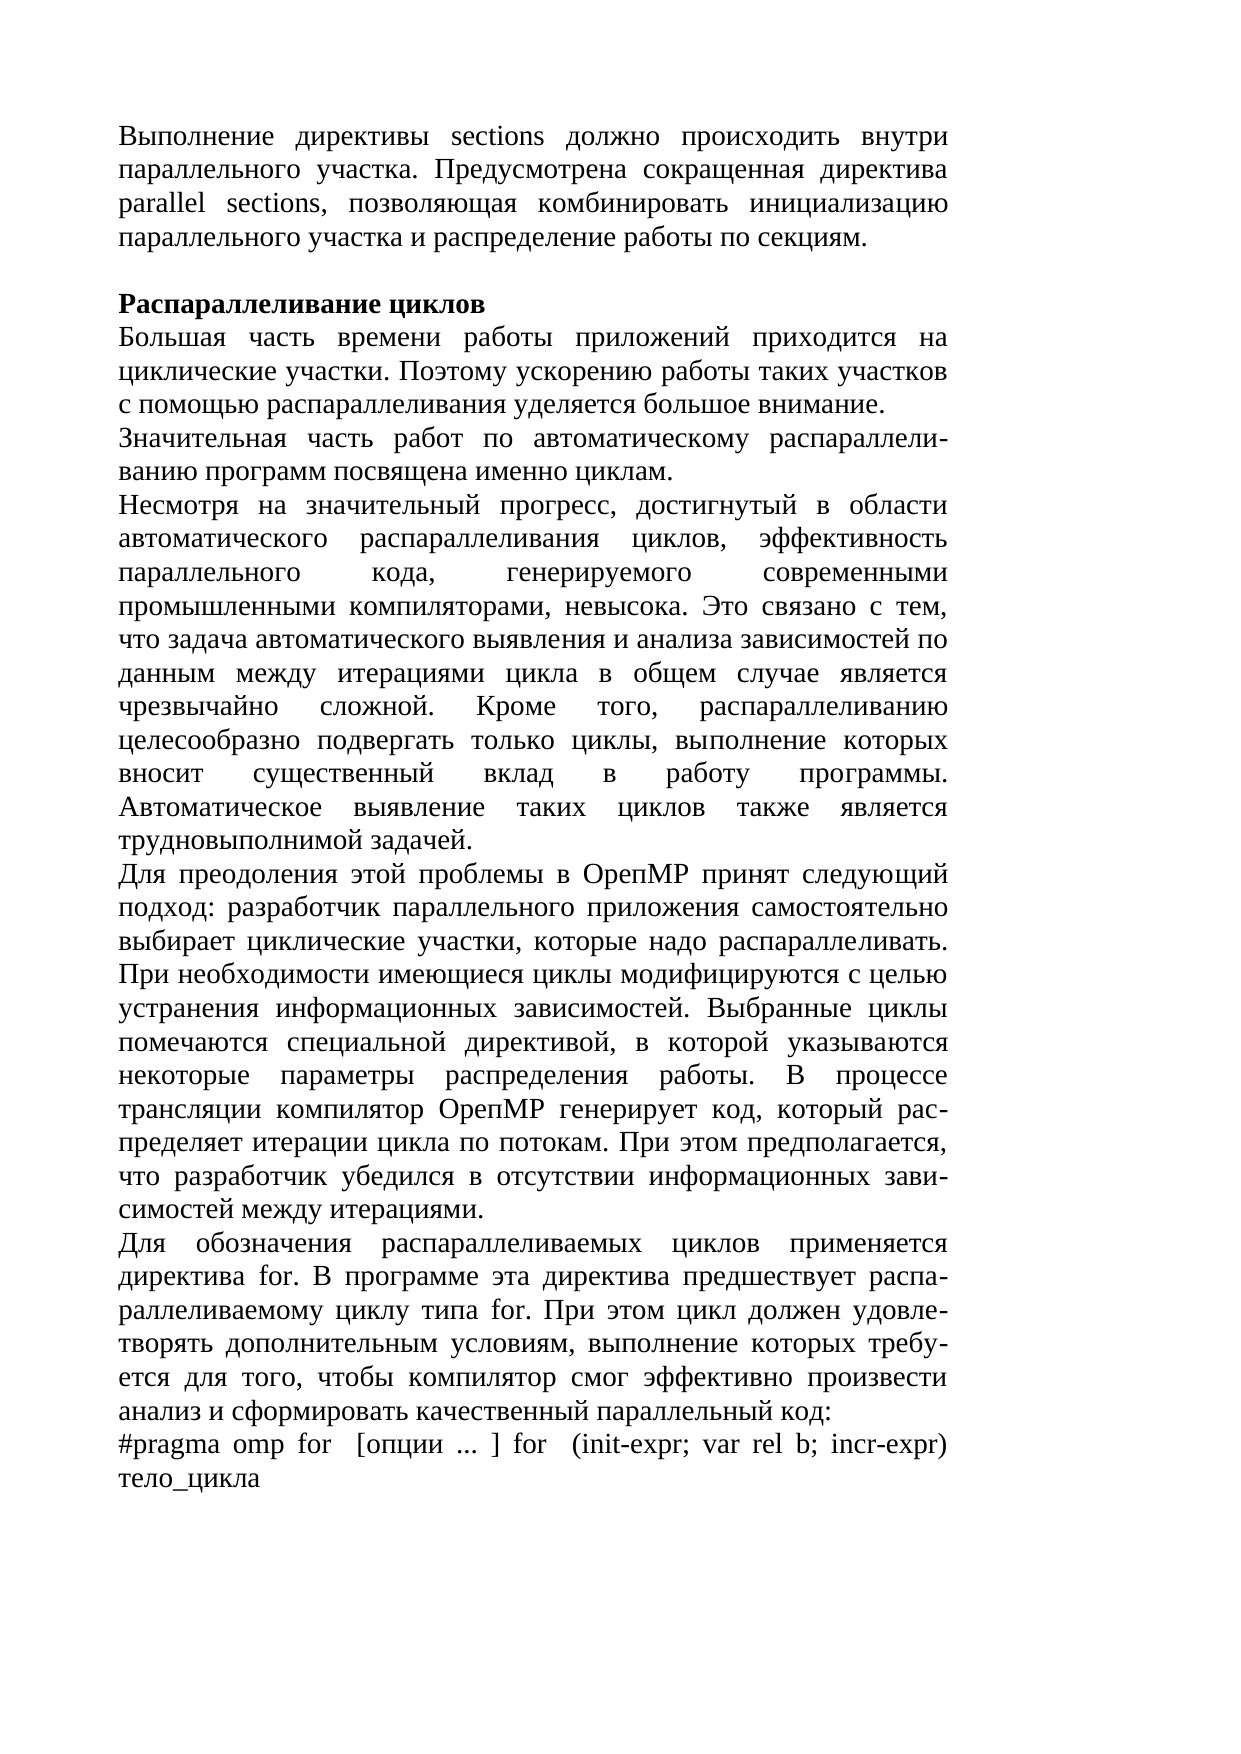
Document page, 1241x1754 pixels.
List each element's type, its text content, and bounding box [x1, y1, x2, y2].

text Большая часть времени работы приложений приходится на циклические участки. Поэтому ускорению работы таких участков с помощью распараллеливания уделяется большое внимание. [118, 319, 948, 420]
text Выполнение директивы sections должно происходить внутри параллельного участка. Предусмотрена сокращенная директива parallel sections, позволяющая комбинировать инициализацию параллельного участка и распределение работы по секциям. [118, 118, 948, 252]
text #pragma omp for [опции ... ] for (init-expr; var rel b; incr-expr) тело_цикла [118, 1426, 948, 1493]
text Для обозначения распараллеливаемых циклов применяется директива for. В программе эта директива предшествует распараллеливаемому циклу типа for. При этом цикл должен удовлетворять дополнительным условиям, выполнение которых требуется для того, чтобы компилятор смог эффективно произвести анализ и сформировать качественный параллельный код: [118, 1225, 948, 1426]
text Несмотря на значительный прогресс, достигнутый в области автоматического распараллеливания циклов, эффективность параллельного кода, генерируемого современными промышленными компиляторами, невысока. Это связано с тем, что задача автоматического выявления и анализа зависимостей по данным между итерациями цикла в общем случае является чрезвычайно сложной. Кроме того, распараллеливанию целесообразно подвергать только циклы, выполнение которых вносит существенный вклад в работу программы. Автоматическое выявление таких циклов также является трудновыполнимой задачей. [118, 487, 948, 856]
text Распараллеливание циклов [118, 286, 948, 319]
text Значительная часть работ по автоматическому распараллеливанию программ посвящена именно циклам. [118, 420, 948, 487]
text Для преодоления этой проблемы в ОрепМР принят следующий подход: разработчик параллельного приложения самостоятельно выбирает циклические участки, которые надо распараллеливать. При необходимости имеющиеся циклы модифицируются с целью устранения информационных зависимостей. Выбранные циклы помечаются специальной директивой, в которой указываются некоторые параметры распределения работы. В процессе трансляции компилятор ОрепМР генерирует код, который распределяет итерации цикла по потокам. При этом предполагается, что разработчик убедился в отсутствии информационных зависимостей между итерациями. [118, 856, 948, 1225]
